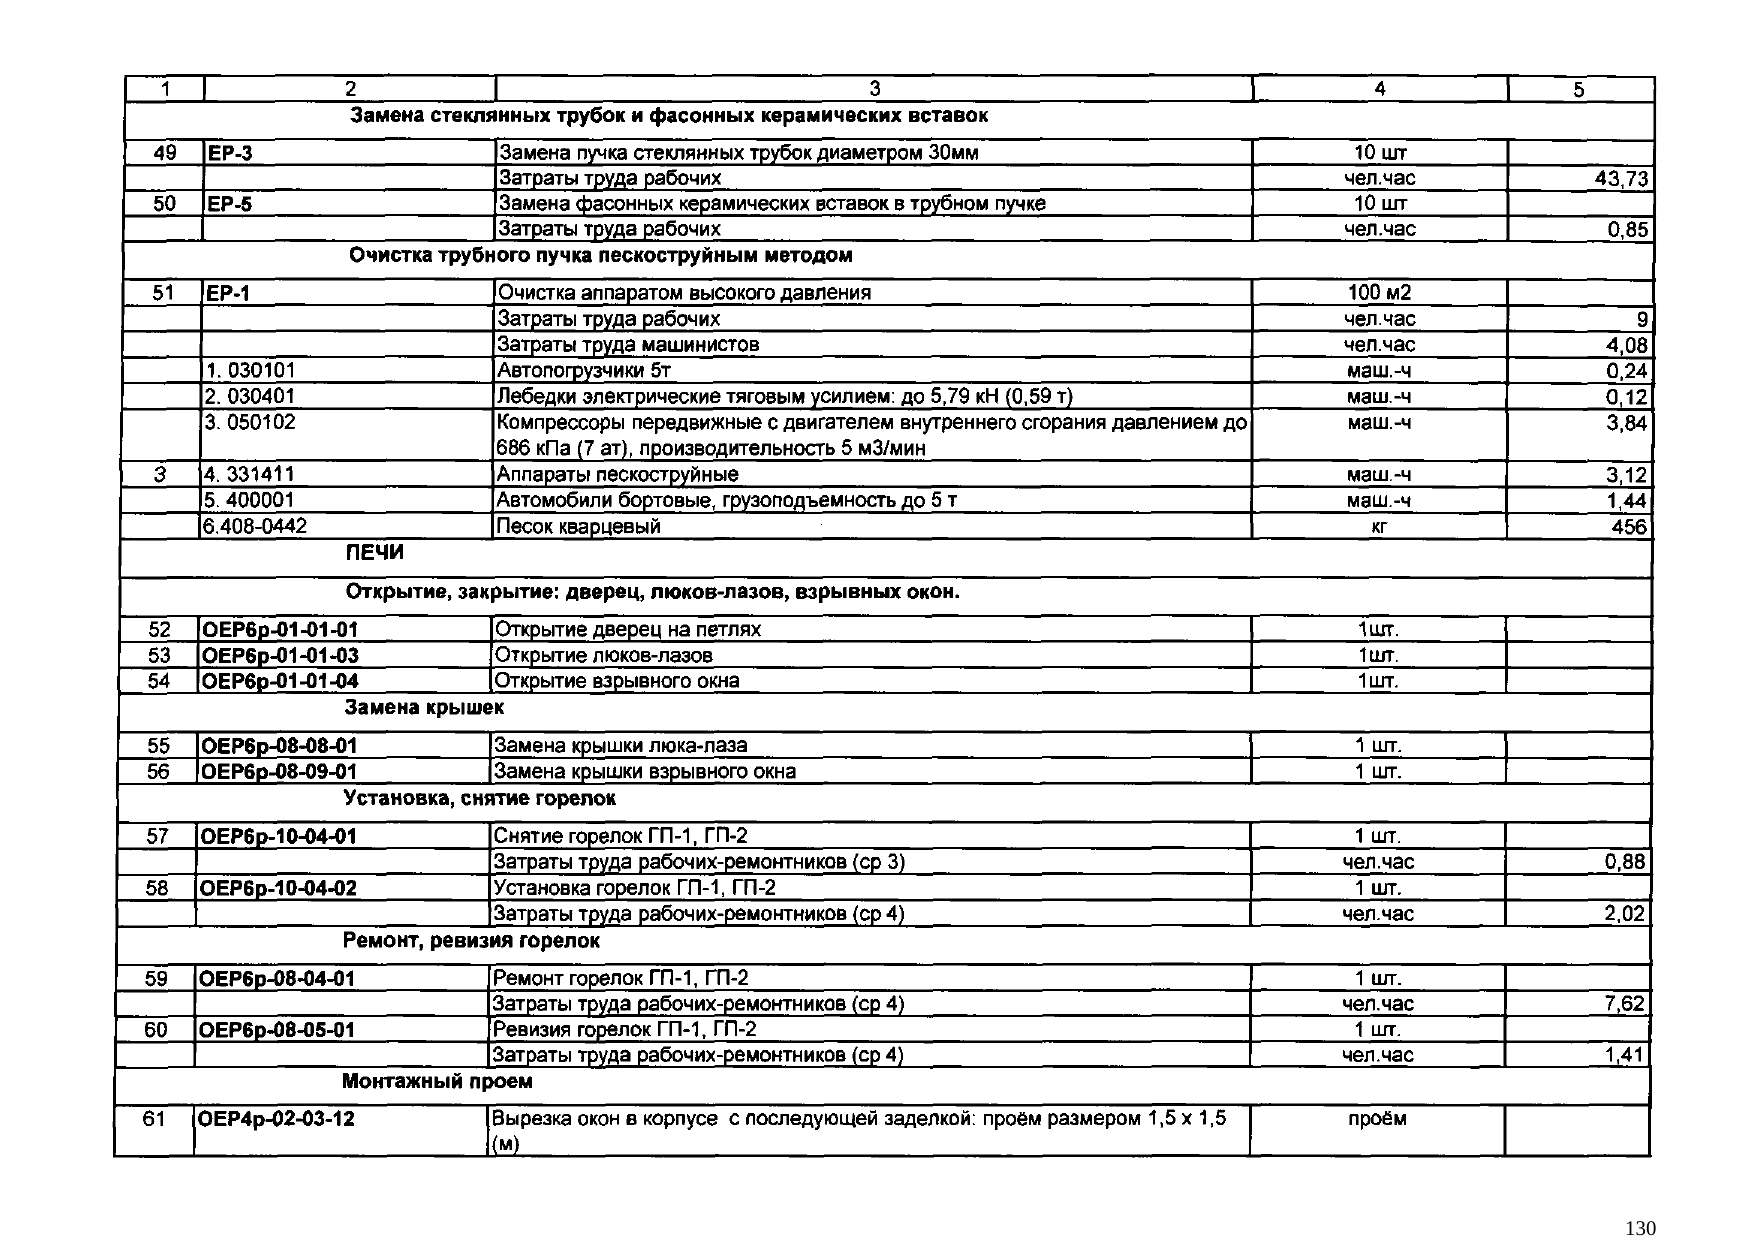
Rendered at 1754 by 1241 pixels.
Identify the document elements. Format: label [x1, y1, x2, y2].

picture [112, 73, 1657, 1158]
